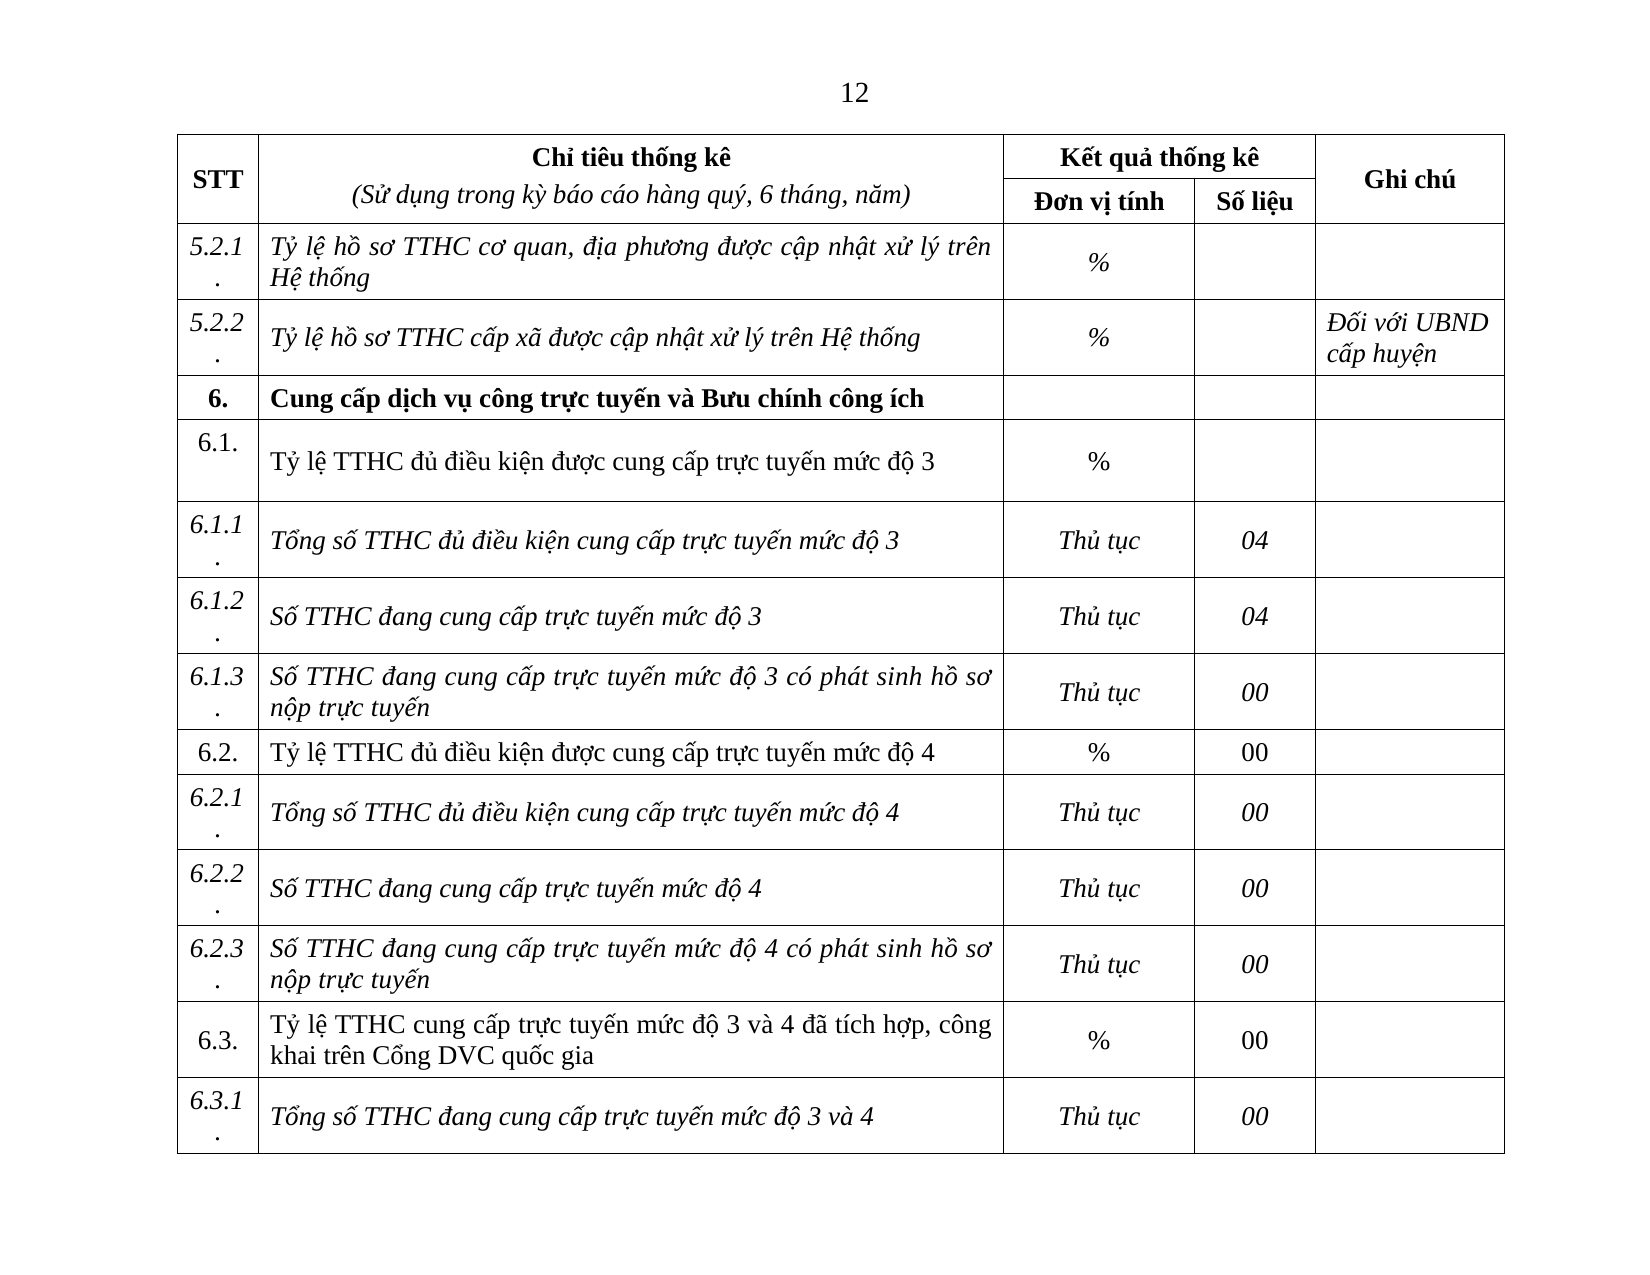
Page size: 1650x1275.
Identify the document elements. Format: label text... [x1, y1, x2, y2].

table_header Kết quả thống kê [1004, 135, 1315, 178]
table_cell [1316, 578, 1504, 653]
table_cell Đơn vị tính [1004, 179, 1194, 223]
table_cell [1195, 376, 1315, 419]
table_header STT [178, 135, 258, 223]
table_cell Số liệu [1195, 179, 1315, 223]
table_cell [1316, 1078, 1504, 1153]
table_cell 5.2.1. [178, 224, 258, 299]
table_header Ghi chú [1316, 135, 1504, 223]
table_cell 04 [1195, 578, 1315, 653]
table_cell 00 [1195, 730, 1315, 773]
table_cell Tổng số TTHC đủ điều kiện cung cấp trực tuyến mức độ 3 [259, 502, 1003, 577]
table_cell 6.2.1. [178, 775, 258, 849]
table_cell Số TTHC đang cung cấp trực tuyến mức độ 4 [259, 850, 1003, 925]
table_cell 00 [1195, 1078, 1315, 1153]
table_cell [1316, 775, 1504, 849]
table_cell Tỷ lệ TTHC cung cấp trực tuyến mức độ 3 và 4 đã tích hợp, công khai trên Cổng DVC quốc gia [259, 1002, 1003, 1077]
table_cell Cung cấp dịch vụ công trực tuyến và Bưu chính công ích [259, 376, 1003, 419]
table_cell 00 [1195, 850, 1315, 925]
table_cell Thủ tục [1004, 1078, 1194, 1153]
table_cell 6.3.1. [178, 1078, 258, 1153]
table_cell 6.1.1. [178, 502, 258, 577]
table_cell Tỷ lệ hồ sơ TTHC cơ quan, địa phương được cập nhật xử lý trên Hệ thống [259, 224, 1003, 299]
table_cell [1195, 224, 1315, 299]
table_cell Thủ tục [1004, 775, 1194, 849]
table_cell % [1004, 224, 1194, 299]
table_cell 00 [1195, 775, 1315, 849]
table_cell Thủ tục [1004, 850, 1194, 925]
table_cell 00 [1195, 1002, 1315, 1077]
table_cell [1316, 1002, 1504, 1077]
table_cell 6.1. [178, 420, 258, 501]
table_cell Số TTHC đang cung cấp trực tuyến mức độ 4 có phát sinh hồ sơ nộp trực tuyến [259, 926, 1003, 1001]
table_cell [1316, 654, 1504, 729]
table_header Chỉ tiêu thống kê (Sử dụng trong kỳ báo cáo hàng quý, 6 tháng, năm) [259, 135, 1003, 223]
table_cell [1004, 376, 1194, 419]
table_cell Số TTHC đang cung cấp trực tuyến mức độ 3 [259, 578, 1003, 653]
table_cell Tỷ lệ hồ sơ TTHC cấp xã được cập nhật xử lý trên Hệ thống [259, 300, 1003, 374]
table_cell Tỷ lệ TTHC đủ điều kiện được cung cấp trực tuyến mức độ 4 [259, 730, 1003, 773]
table_cell % [1004, 420, 1194, 501]
table_cell 00 [1195, 926, 1315, 1001]
table_cell Đối với UBND cấp huyện [1316, 300, 1504, 374]
table_cell [1316, 502, 1504, 577]
table_cell 6.2.2. [178, 850, 258, 925]
table_cell Tỷ lệ TTHC đủ điều kiện được cung cấp trực tuyến mức độ 3 [259, 420, 1003, 501]
table_cell [1316, 926, 1504, 1001]
table_cell % [1004, 300, 1194, 374]
table_cell Thủ tục [1004, 654, 1194, 729]
table_cell Thủ tục [1004, 502, 1194, 577]
table_cell [1195, 420, 1315, 501]
table_cell 5.2.2. [178, 300, 258, 374]
table_cell 6.2. [178, 730, 258, 773]
table_cell 6. [178, 376, 258, 419]
table_cell Thủ tục [1004, 578, 1194, 653]
table_cell 6.3. [178, 1002, 258, 1077]
table_cell [1316, 376, 1504, 419]
table_cell [1316, 730, 1504, 773]
table_cell 6.1.3. [178, 654, 258, 729]
table_cell Thủ tục [1004, 926, 1194, 1001]
table_cell Số TTHC đang cung cấp trực tuyến mức độ 3 có phát sinh hồ sơ nộp trực tuyến [259, 654, 1003, 729]
table_cell [1195, 300, 1315, 374]
table_cell [1316, 420, 1504, 501]
table_cell [1316, 850, 1504, 925]
table_cell Tổng số TTHC đủ điều kiện cung cấp trực tuyến mức độ 4 [259, 775, 1003, 849]
table_cell [1316, 224, 1504, 299]
table_cell 6.2.3. [178, 926, 258, 1001]
table_cell 6.1.2. [178, 578, 258, 653]
table_cell 00 [1195, 654, 1315, 729]
table_cell % [1004, 730, 1194, 773]
table_cell % [1004, 1002, 1194, 1077]
table_cell Tổng số TTHC đang cung cấp trực tuyến mức độ 3 và 4 [259, 1078, 1003, 1153]
table_cell 04 [1195, 502, 1315, 577]
